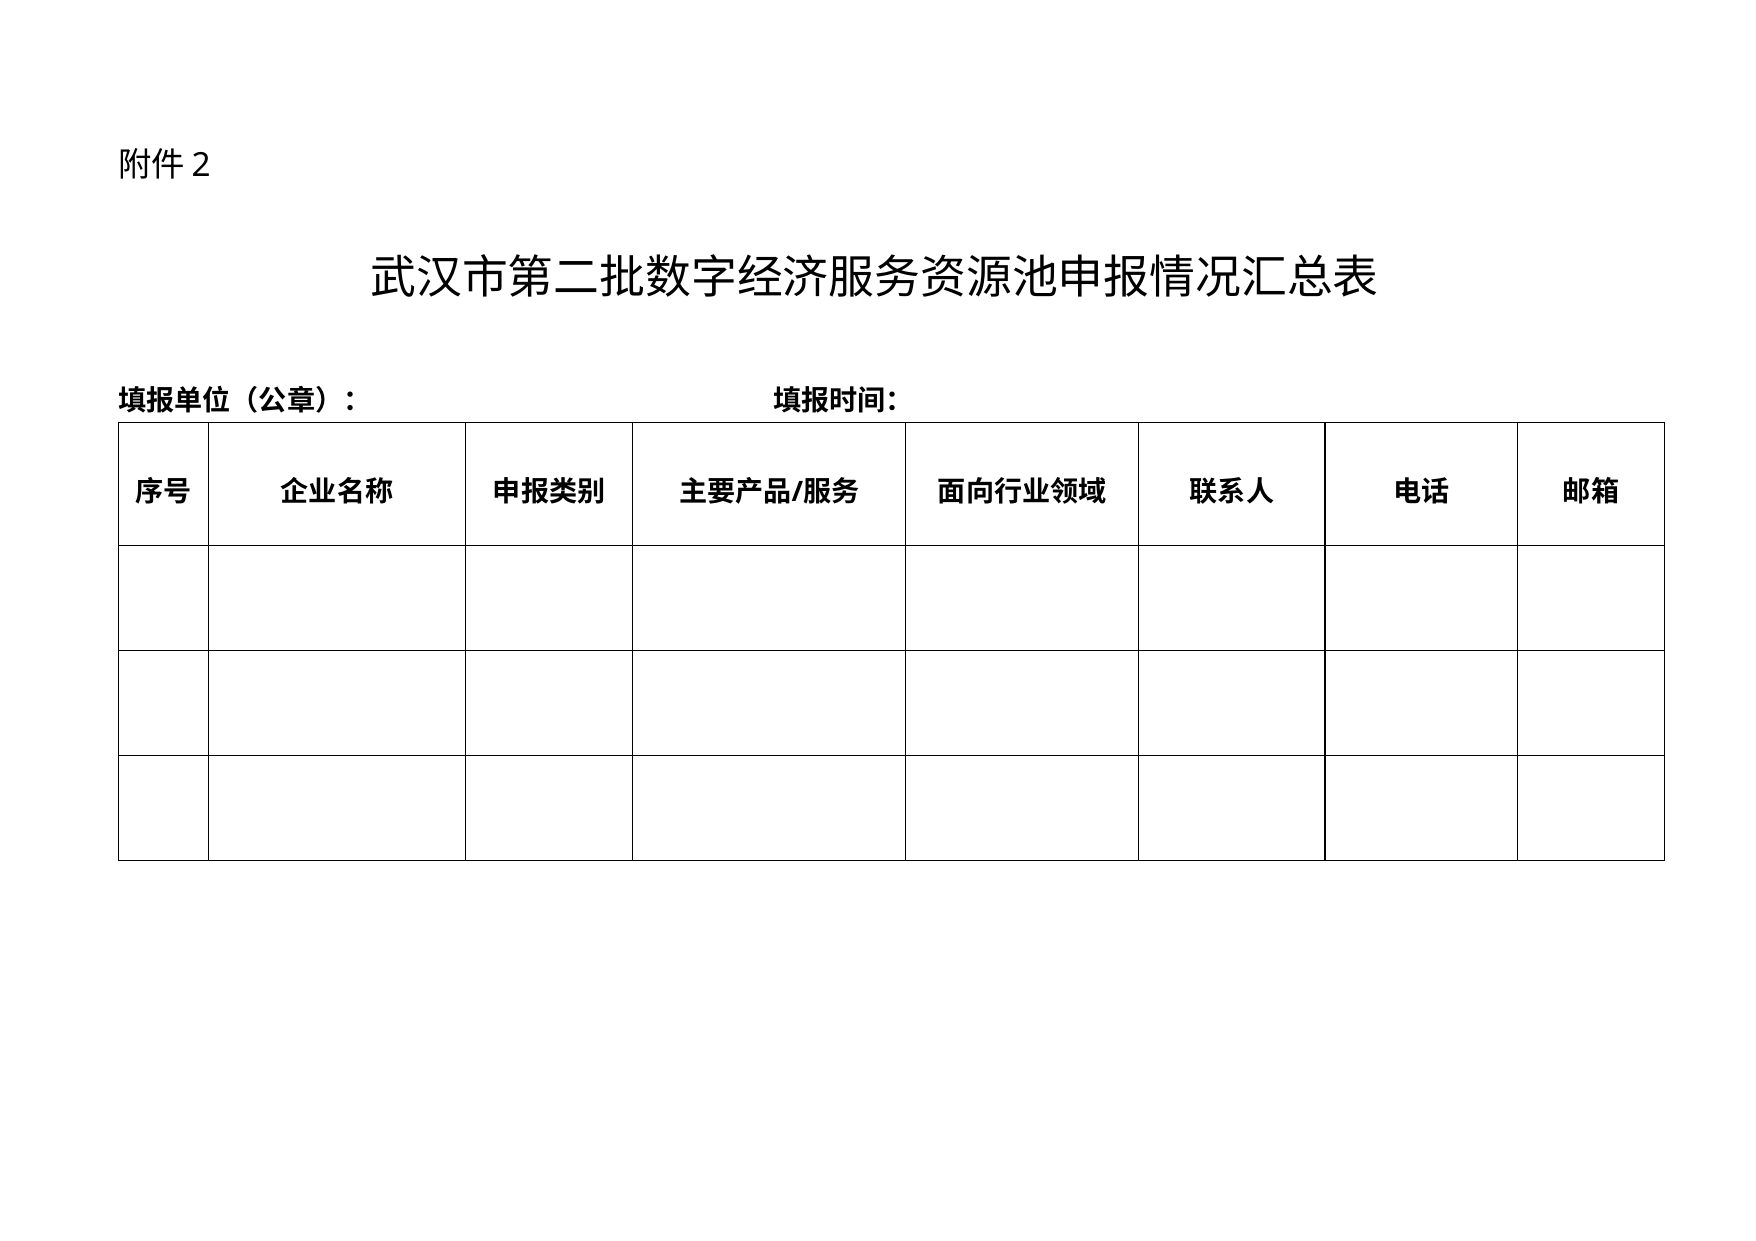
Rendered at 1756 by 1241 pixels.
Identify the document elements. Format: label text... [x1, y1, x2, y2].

table_cell [1326, 546, 1517, 650]
table_cell [1139, 651, 1324, 755]
table_cell [906, 756, 1138, 860]
table_cell [119, 546, 208, 650]
table_cell [119, 756, 208, 860]
table_cell [1518, 651, 1664, 755]
table_header 序号 [119, 423, 208, 545]
table_header 联系人 [1139, 423, 1324, 545]
table_header 面向行业领域 [906, 423, 1138, 545]
table_cell [209, 546, 465, 650]
text 填报单位（公章）： 填报时间： [118, 363, 1637, 422]
table_cell [1139, 756, 1324, 860]
table_cell [1326, 756, 1517, 860]
table_header 主要产品/服务 [633, 423, 905, 545]
table_cell [906, 651, 1138, 755]
table_cell [209, 651, 465, 755]
table_cell [466, 756, 632, 860]
table_cell [119, 651, 208, 755]
table_cell [466, 651, 632, 755]
table_cell [633, 651, 905, 755]
table_cell [906, 546, 1138, 650]
table_header 企业名称 [209, 423, 465, 545]
table_cell [1518, 546, 1664, 650]
table_cell [1518, 756, 1664, 860]
table_header 电话 [1326, 423, 1517, 545]
table_cell [1326, 651, 1517, 755]
table_cell [466, 546, 632, 650]
table_cell [1139, 546, 1324, 650]
table_header 邮箱 [1518, 423, 1664, 545]
table_cell [209, 756, 465, 860]
table_header 申报类别 [466, 423, 632, 545]
text 武汉市第二批数字经济服务资源池申报情况汇总表 [118, 247, 1631, 305]
text 附件2 [118, 130, 1637, 188]
table_cell [633, 546, 905, 650]
table_cell [633, 756, 905, 860]
